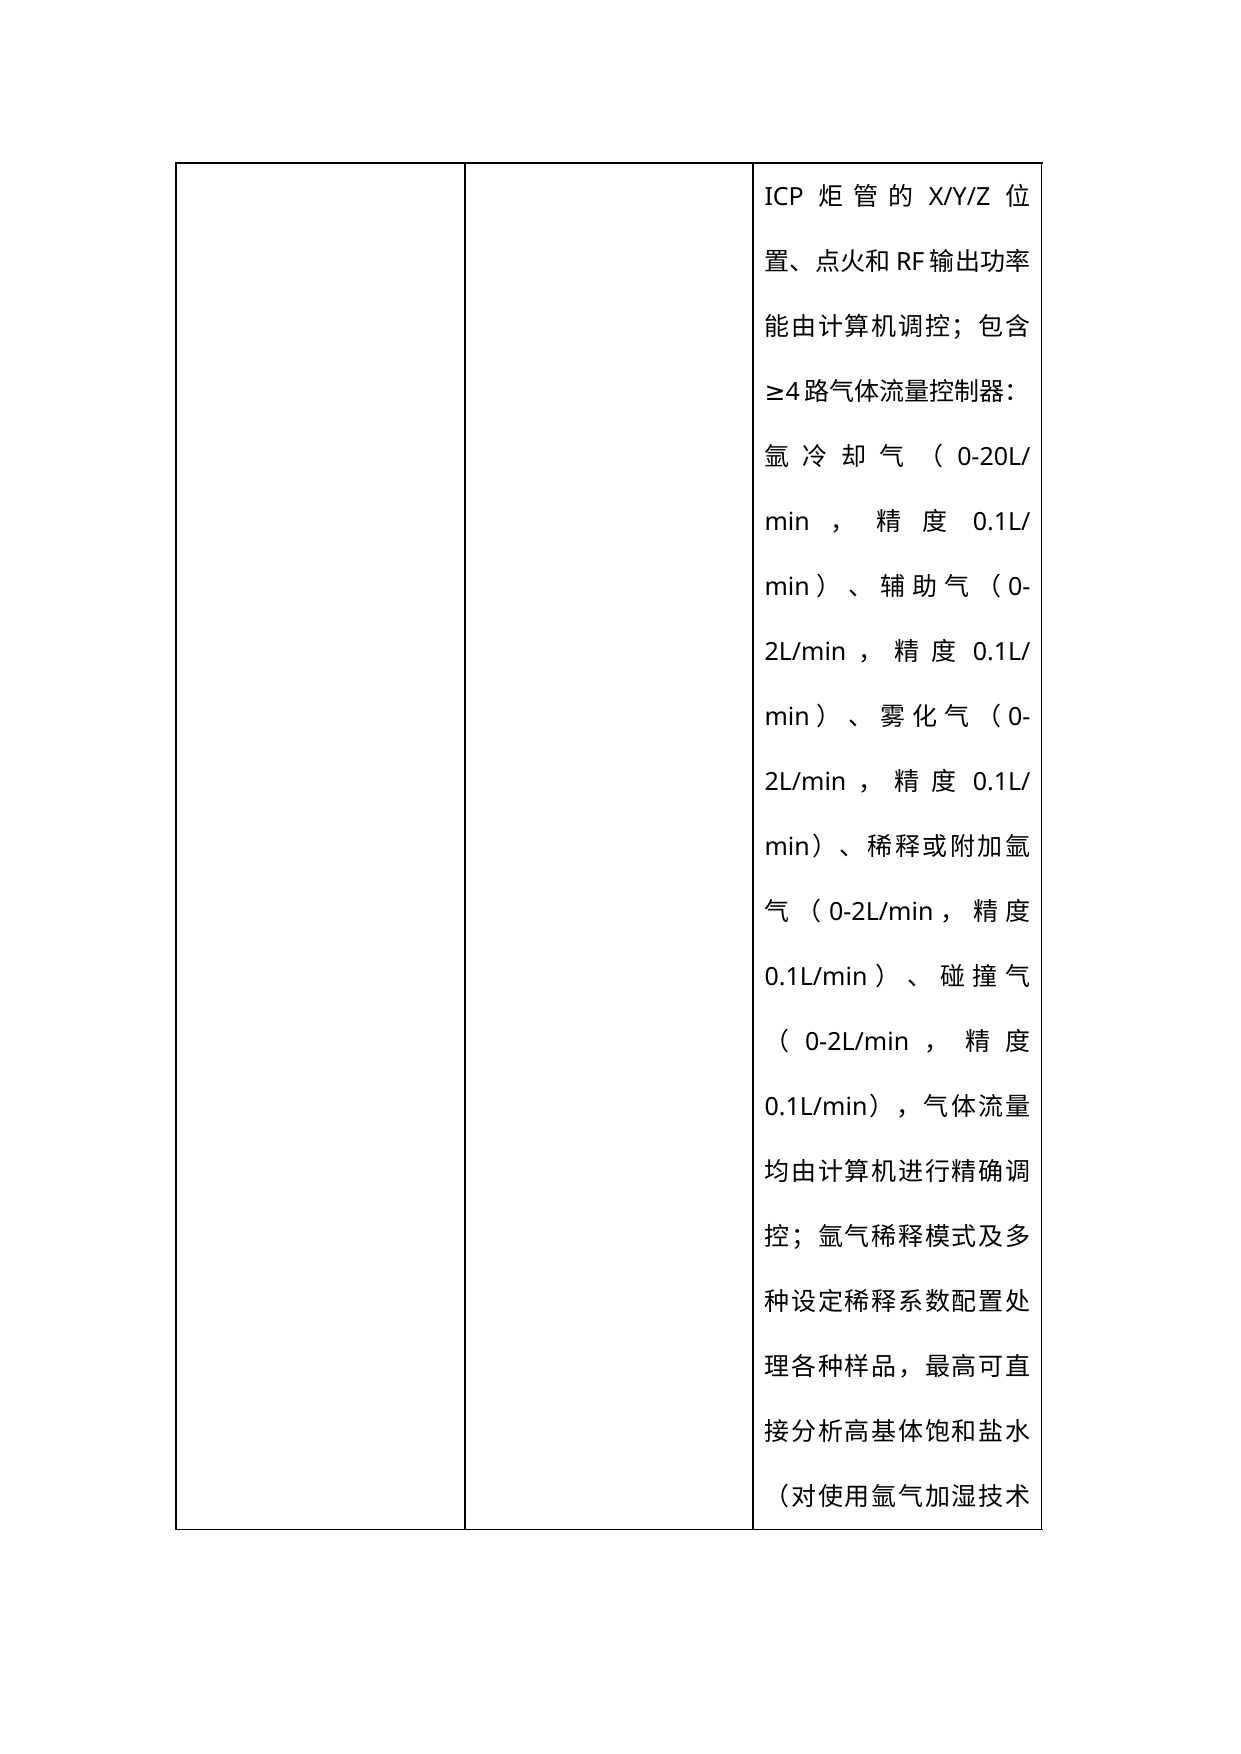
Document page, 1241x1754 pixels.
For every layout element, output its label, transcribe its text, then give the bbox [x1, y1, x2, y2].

table_cell 1 [466, 164, 752, 1528]
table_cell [754, 164, 1041, 1528]
table_cell [177, 164, 464, 1528]
